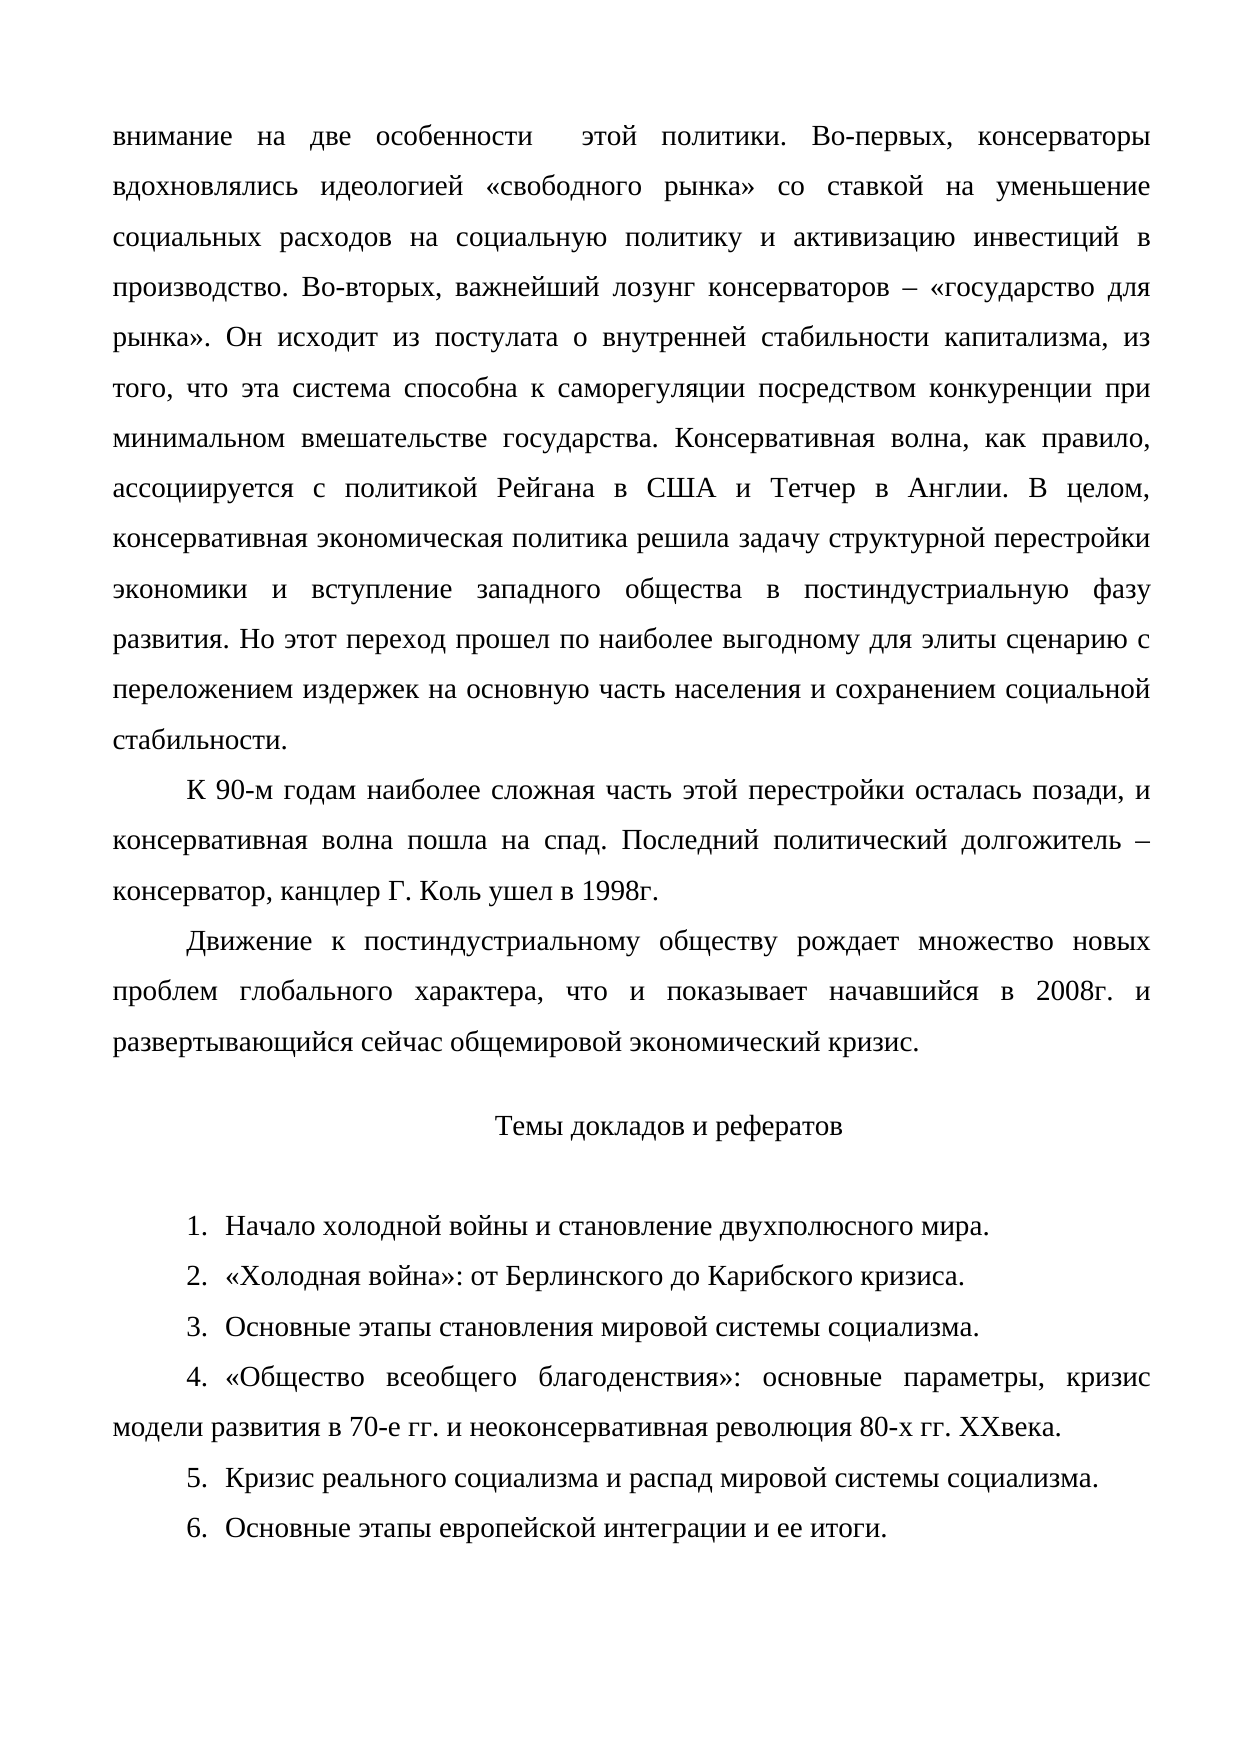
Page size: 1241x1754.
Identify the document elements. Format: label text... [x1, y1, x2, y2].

list Начало холодной войны и становление двухполюсного мира. [112, 1208, 1152, 1242]
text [112, 118, 1152, 755]
list Основные этапы европейской интеграции и ее итоги. [112, 1510, 1152, 1544]
list Кризис реального социализма и распад мировой системы социализма. [112, 1460, 1152, 1493]
text Движение к постиндустриальному обществу рождает множество новых проблем глобального характера, что и показывает начавшийся в 2008г. и развертывающийся сейчас общемировой экономический кризис. [112, 923, 1152, 1057]
text Темы докладов и рефератов [112, 1108, 1152, 1141]
text К 90-м годам наиболее сложная часть этой перестройки осталась позади, и консервативная волна пошла на спад. Последний политический долгожитель – консерватор, канцлер Г. Коль ушел в 1998г. [112, 772, 1152, 906]
list Основные этапы становления мировой системы социализма. [112, 1309, 1152, 1342]
list «Общество всеобщего благоденствия»: основные параметры, кризис модели развития в 70-е гг. и неоконсервативная революция 80-х гг. ХХвека. [112, 1359, 1152, 1443]
list «Холодная война»: от Берлинского до Карибского кризиса. [112, 1258, 1152, 1292]
